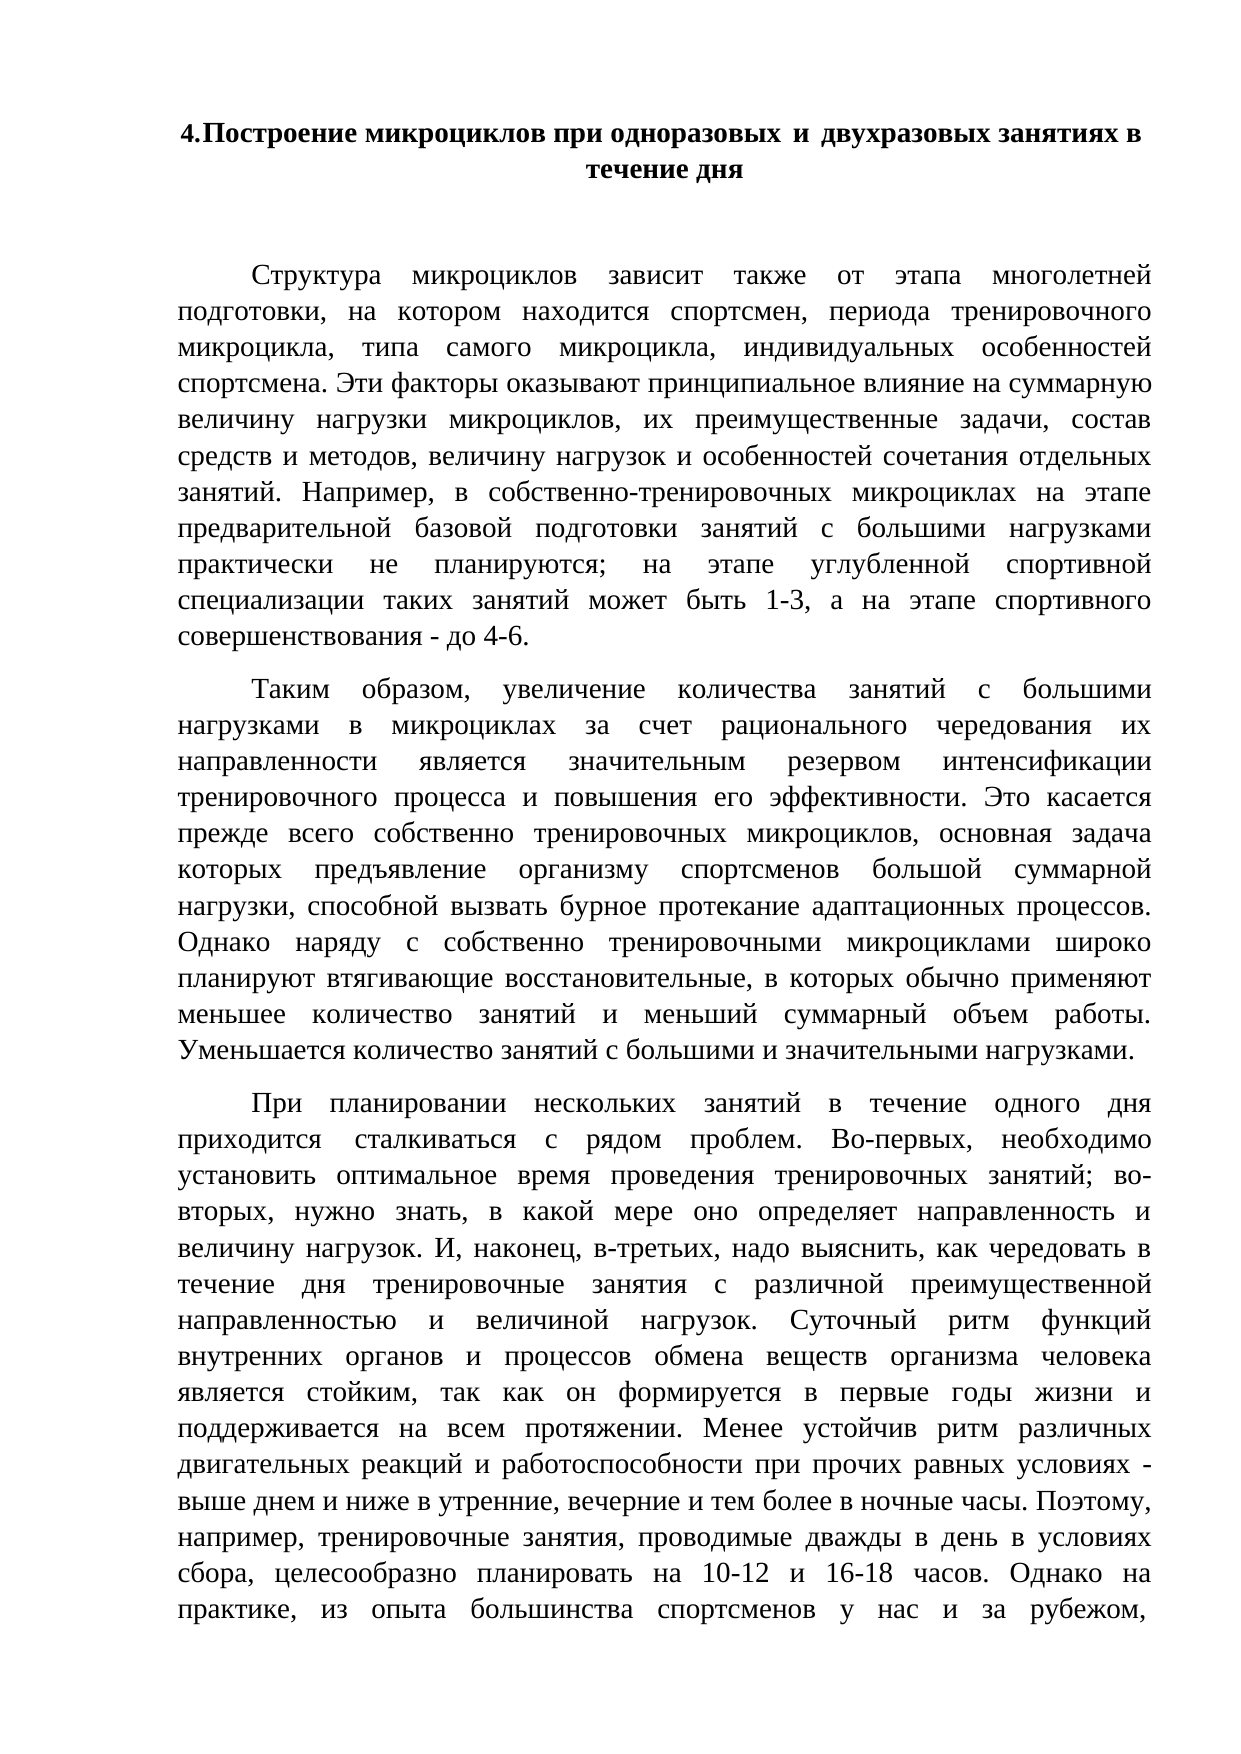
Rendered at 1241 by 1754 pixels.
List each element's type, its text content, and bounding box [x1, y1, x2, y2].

subtitle Построение микроциклов при одноразовых и двухразовых занятиях в течение дня [180, 116, 1148, 185]
text Таким образом, увеличение количества занятий с большими нагрузками в микроциклах за счет рационального чередования их направленности является значительным резервом интенсификации тренировочного процесса и повышения его эффективности. Это касается прежде всего собственно тренировочных микроциклов, основная задача которых предъявление организму спортсменов большой суммарной нагрузки, способной вызвать бурное протекание адаптационных процессов. Однако наряду с собственно тренировочными микроциклами широко планируют втягивающие восстановительные, в которых обычно применяют меньшее количество занятий и меньший суммарный объем работы. Уменьшается количество занятий с большими и значительными нагрузками. [177, 671, 1152, 1066]
text При планировании нескольких занятий в течение одного дня приходится сталкиваться с рядом проблем. Во-первых, необходимо установить оптимальное время проведения тренировочных занятий; во- вторых, нужно знать, в какой мере оно определяет направленность и величину нагрузок. И, наконец, в-третьих, надо выяснить, как чередовать в течение дня тренировочные занятия с различной преимущественной направленностью и величиной нагрузок. Суточный ритм функций внутренних органов и процессов обмена веществ организма человека является стойким, так как он формируется в первые годы жизни и поддерживается на всем протяжении. Менее устойчив ритм различных двигательных реакций и работоспособности при прочих равных условиях - выше днем и ниже в утренние, вечерние и тем более в ночные часы. Поэтому, например, тренировочные занятия, проводимые дважды в день в условиях сбора, целесообразно планировать на 10-12 и 16-18 часов. Однако на практике, из опыта большинства спортсменов у нас и за рубежом, [177, 1085, 1152, 1625]
text Структура микроциклов зависит также от этапа многолетней подготовки, на котором находится спортсмен, периода тренировочного микроцикла, типа самого микроцикла, индивидуальных особенностей спортсмена. Эти факторы оказывают принципиальное влияние на суммарную величину нагрузки микроциклов, их преимущественные задачи, состав средств и методов, величину нагрузок и особенностей сочетания отдельных занятий. Например, в собственно-тренировочных микроциклах на этапе предварительной базовой подготовки занятий с большими нагрузками практически не планируются; на этапе углубленной спортивной специализации таких занятий может быть 1-3, а на этапе спортивного совершенствования - до 4-6. [177, 257, 1152, 652]
